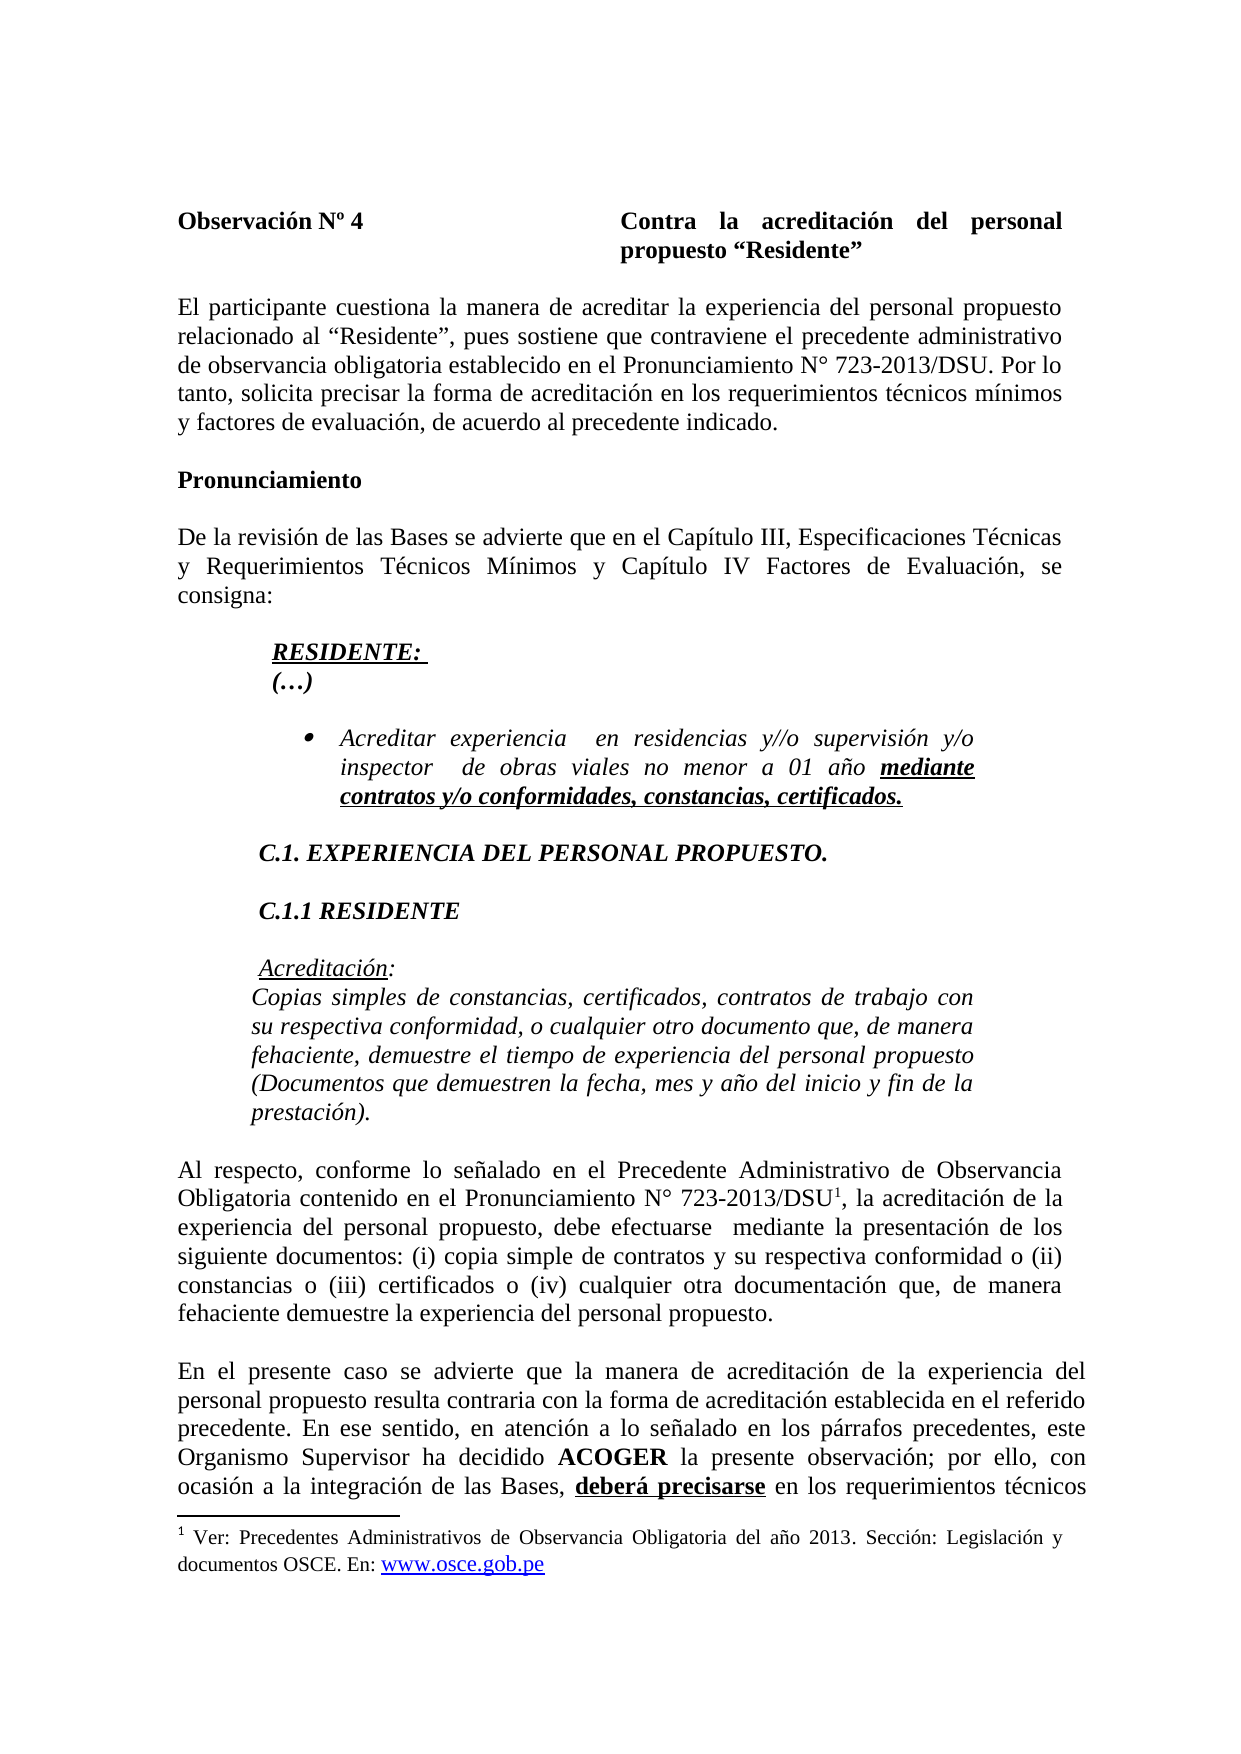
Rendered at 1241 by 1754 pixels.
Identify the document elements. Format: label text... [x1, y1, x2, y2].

text RESIDENTE: [177, 637, 974, 666]
text Observación Nº 4 Contra la acreditación del personal propuesto “Residente” [177, 206, 1063, 263]
text Copias simples de constancias, certificados, contratos de trabajo con su respectiva conformidad, o cualquier otro documento que, de manera fehaciente, demuestre el tiempo de experiencia del personal propuesto (Documentos que demuestren la fecha, mes y año del inicio y fin de la prestación). [251, 982, 974, 1126]
text Acreditación: [177, 953, 974, 982]
text El participante cuestiona la manera de acreditar la experiencia del personal propuesto relacionado al “Residente”, pues sostiene que contraviene el precedente administrativo de observancia obligatoria establecido en el Pronunciamiento N° 723-2013/DSU. Por lo tanto, solicita precisar la forma de acreditación en los requerimientos técnicos mínimos y factores de evaluación, de acuerdo al precedente indicado. [177, 292, 1063, 436]
text Pronunciamiento [177, 465, 1063, 493]
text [177, 1356, 1087, 1500]
text C.1. EXPERIENCIA DEL PERSONAL PROPUESTO. [177, 838, 1063, 867]
text Al respecto, conforme lo señalado en el Precedente Administrativo de Observancia Obligatoria contenido en el Pronunciamiento N° 723-2013/DSU, la acreditación de la experiencia del personal propuesto, debe efectuarse mediante la presentación de los siguiente documentos: (i) copia simple de contratos y su respectiva conformidad o (ii) constancias o (iii) certificados o (iv) cualquier otra documentación que, de manera fehaciente demuestre la experiencia del personal propuesto. [177, 1155, 1063, 1327]
text C.1.1 RESIDENTE [177, 896, 1063, 925]
text De la revisión de las Bases se advierte que en el Capítulo III, Especificaciones Técnicas y Requerimientos Técnicos Mínimos y Capítulo IV Factores de Evaluación, se consigna: [177, 522, 1063, 608]
text (…) [177, 666, 974, 695]
list Acreditar experiencia en residencias y//o supervisión y/o inspector de obras viales no menor a 01 año mediante contratos y/o conformidades, constancias, certificados. [302, 723, 974, 810]
